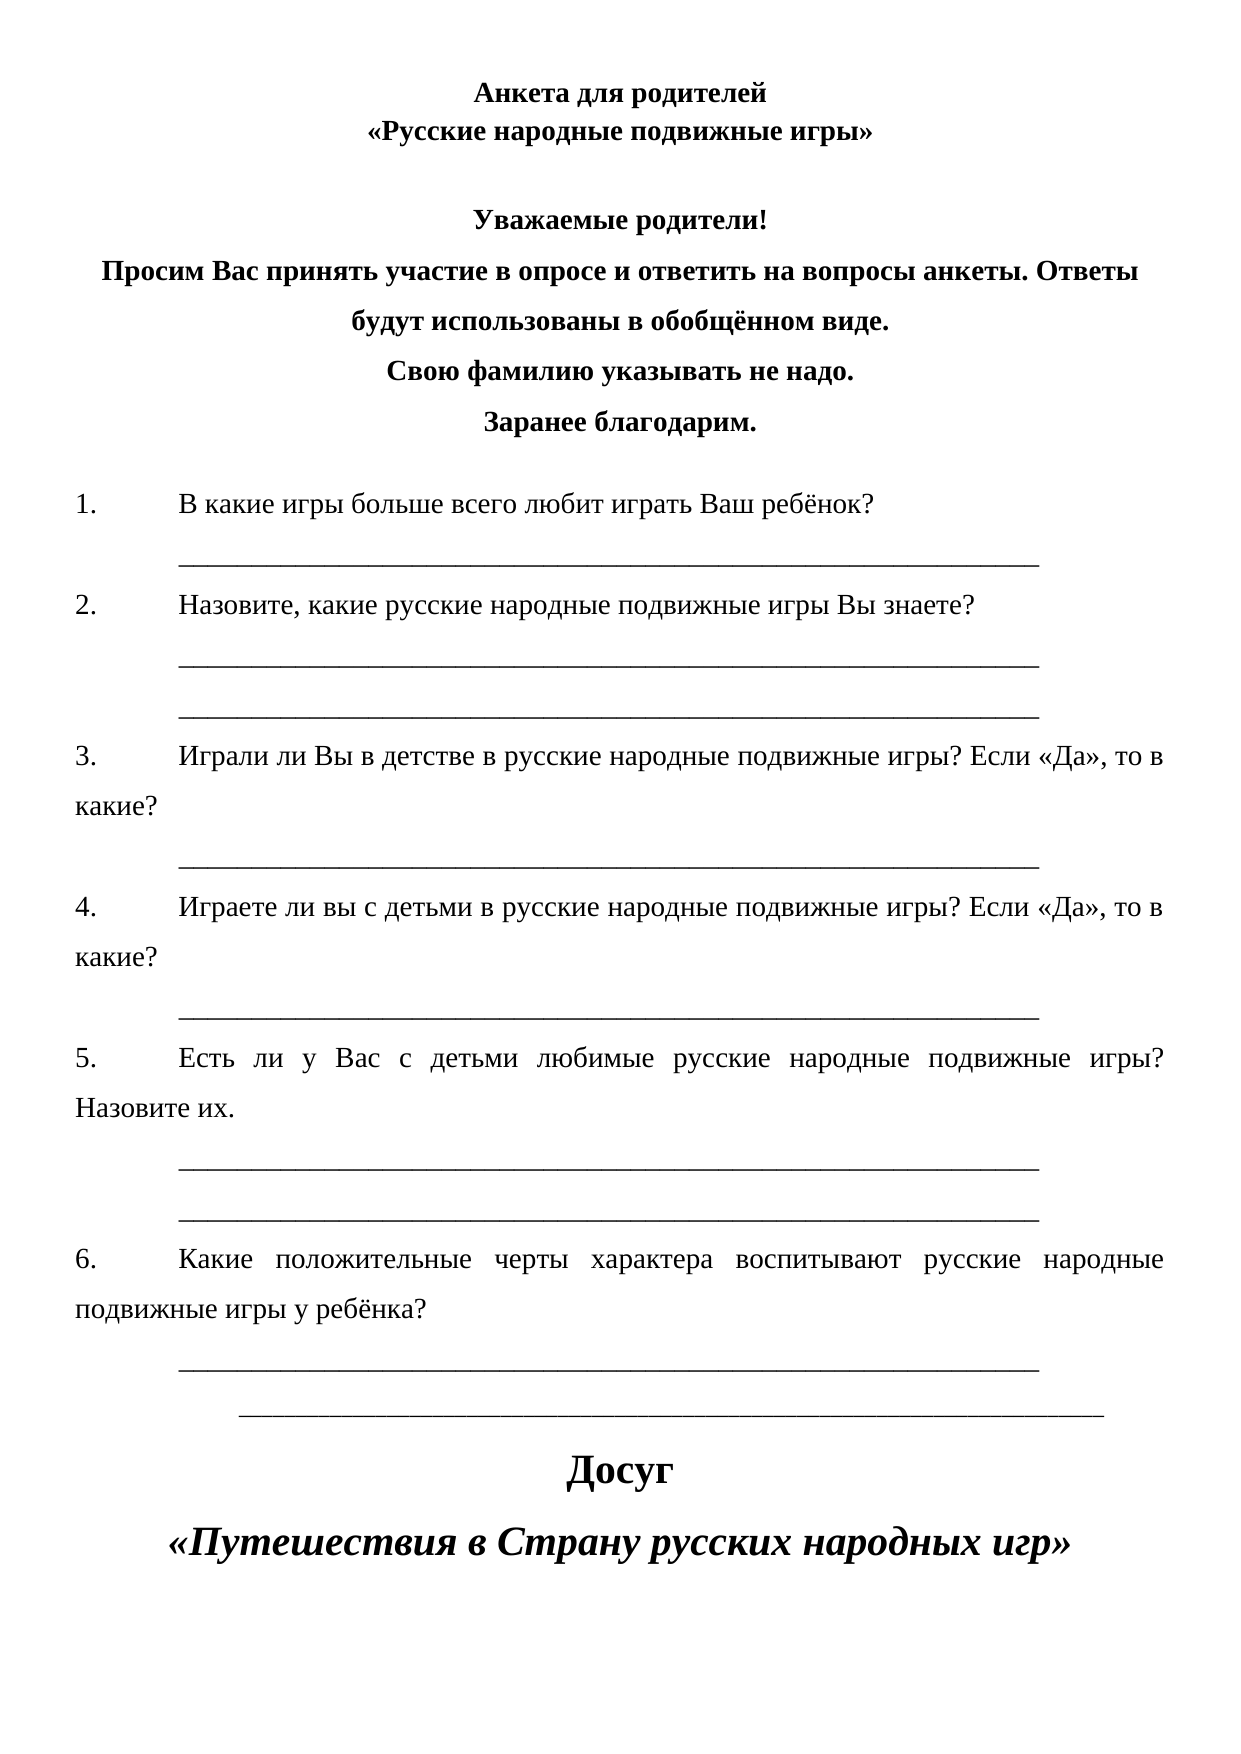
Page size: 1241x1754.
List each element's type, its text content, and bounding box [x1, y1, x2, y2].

text ____________________________________________________________________________ [75, 1392, 1165, 1420]
list Какие положительные черты характера воспитывают русские народные подвижные игры у ребёнка? [75, 1241, 1165, 1325]
list Играете ли вы с детьми в русские народные подвижные игры? Если «Да», то в какие? [75, 889, 1165, 973]
text ___________________________________________________________ [75, 838, 1165, 872]
text ___________________________________________________________ [75, 1191, 1165, 1224]
text Уважаемые родители! [75, 202, 1165, 236]
text Заранее благодарим. [75, 404, 1165, 437]
text ___________________________________________________________ [75, 1342, 1165, 1375]
list «Путешествия в Страну русских народных игр» [75, 1517, 1165, 1565]
list В какие игры больше всего любит играть Ваш ребёнок? [75, 486, 1165, 520]
list Есть ли у Вас с детьми любимые русские народные подвижные игры? Назовите их. [75, 1040, 1165, 1124]
text Просим Вас принять участие в опросе и ответить на вопросы анкеты. Ответы будут использованы в обобщённом виде. [75, 253, 1165, 337]
text ___________________________________________________________ [178, 989, 1165, 1023]
text «Русские народные подвижные игры» [75, 113, 1165, 147]
list Досуг [75, 1445, 1165, 1493]
list Назовите, какие русские народные подвижные игры Вы знаете? [75, 587, 1165, 621]
list Играли ли Вы в детстве в русские народные подвижные игры? Если «Да», то в какие? [75, 738, 1165, 822]
text Свою фамилию указывать не надо. [75, 353, 1165, 387]
text Анкета для родителей [75, 75, 1165, 108]
text ___________________________________________________________ [75, 1140, 1165, 1174]
text ___________________________________________________________ [75, 537, 1165, 570]
text ___________________________________________________________ [75, 688, 1165, 721]
text ___________________________________________________________ [75, 637, 1165, 671]
